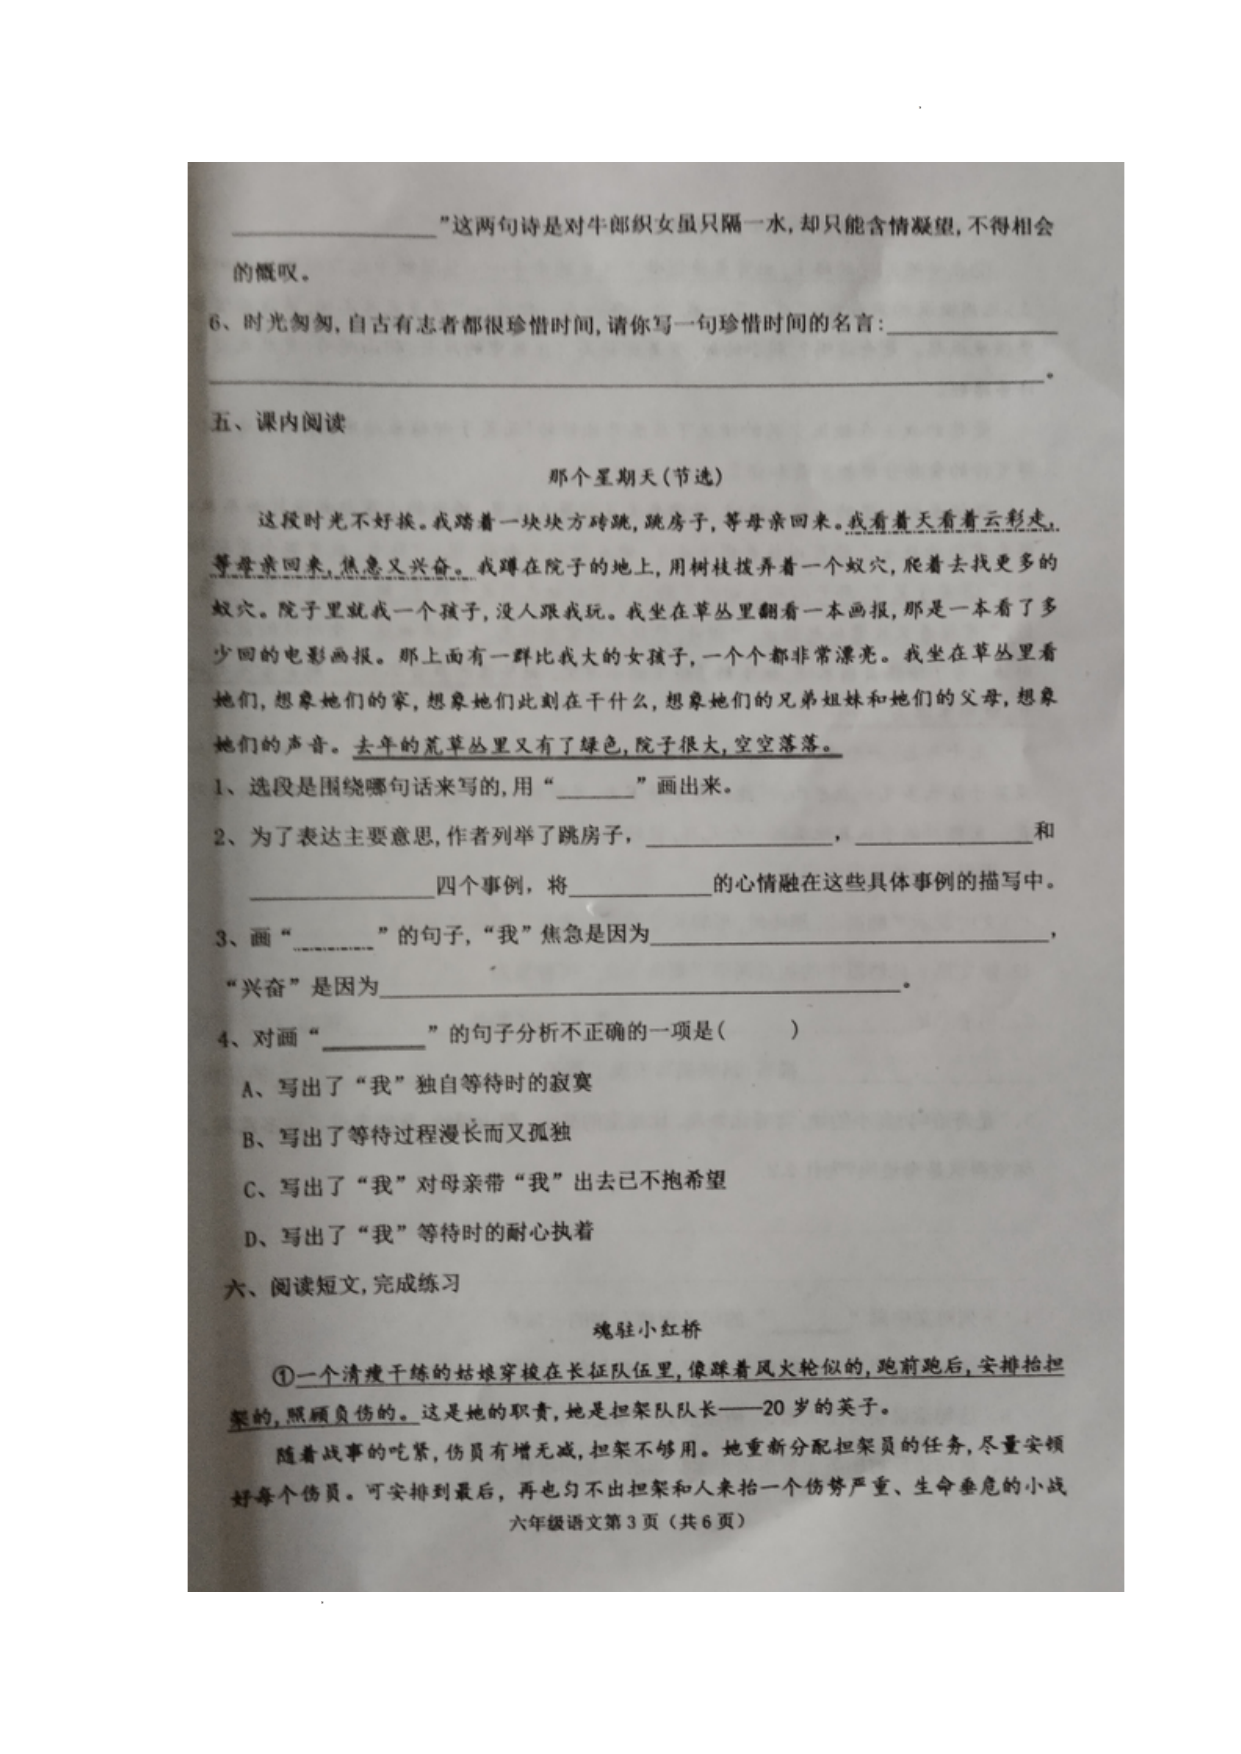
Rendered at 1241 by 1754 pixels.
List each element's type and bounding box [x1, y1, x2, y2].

picture [187, 162, 1125, 1592]
